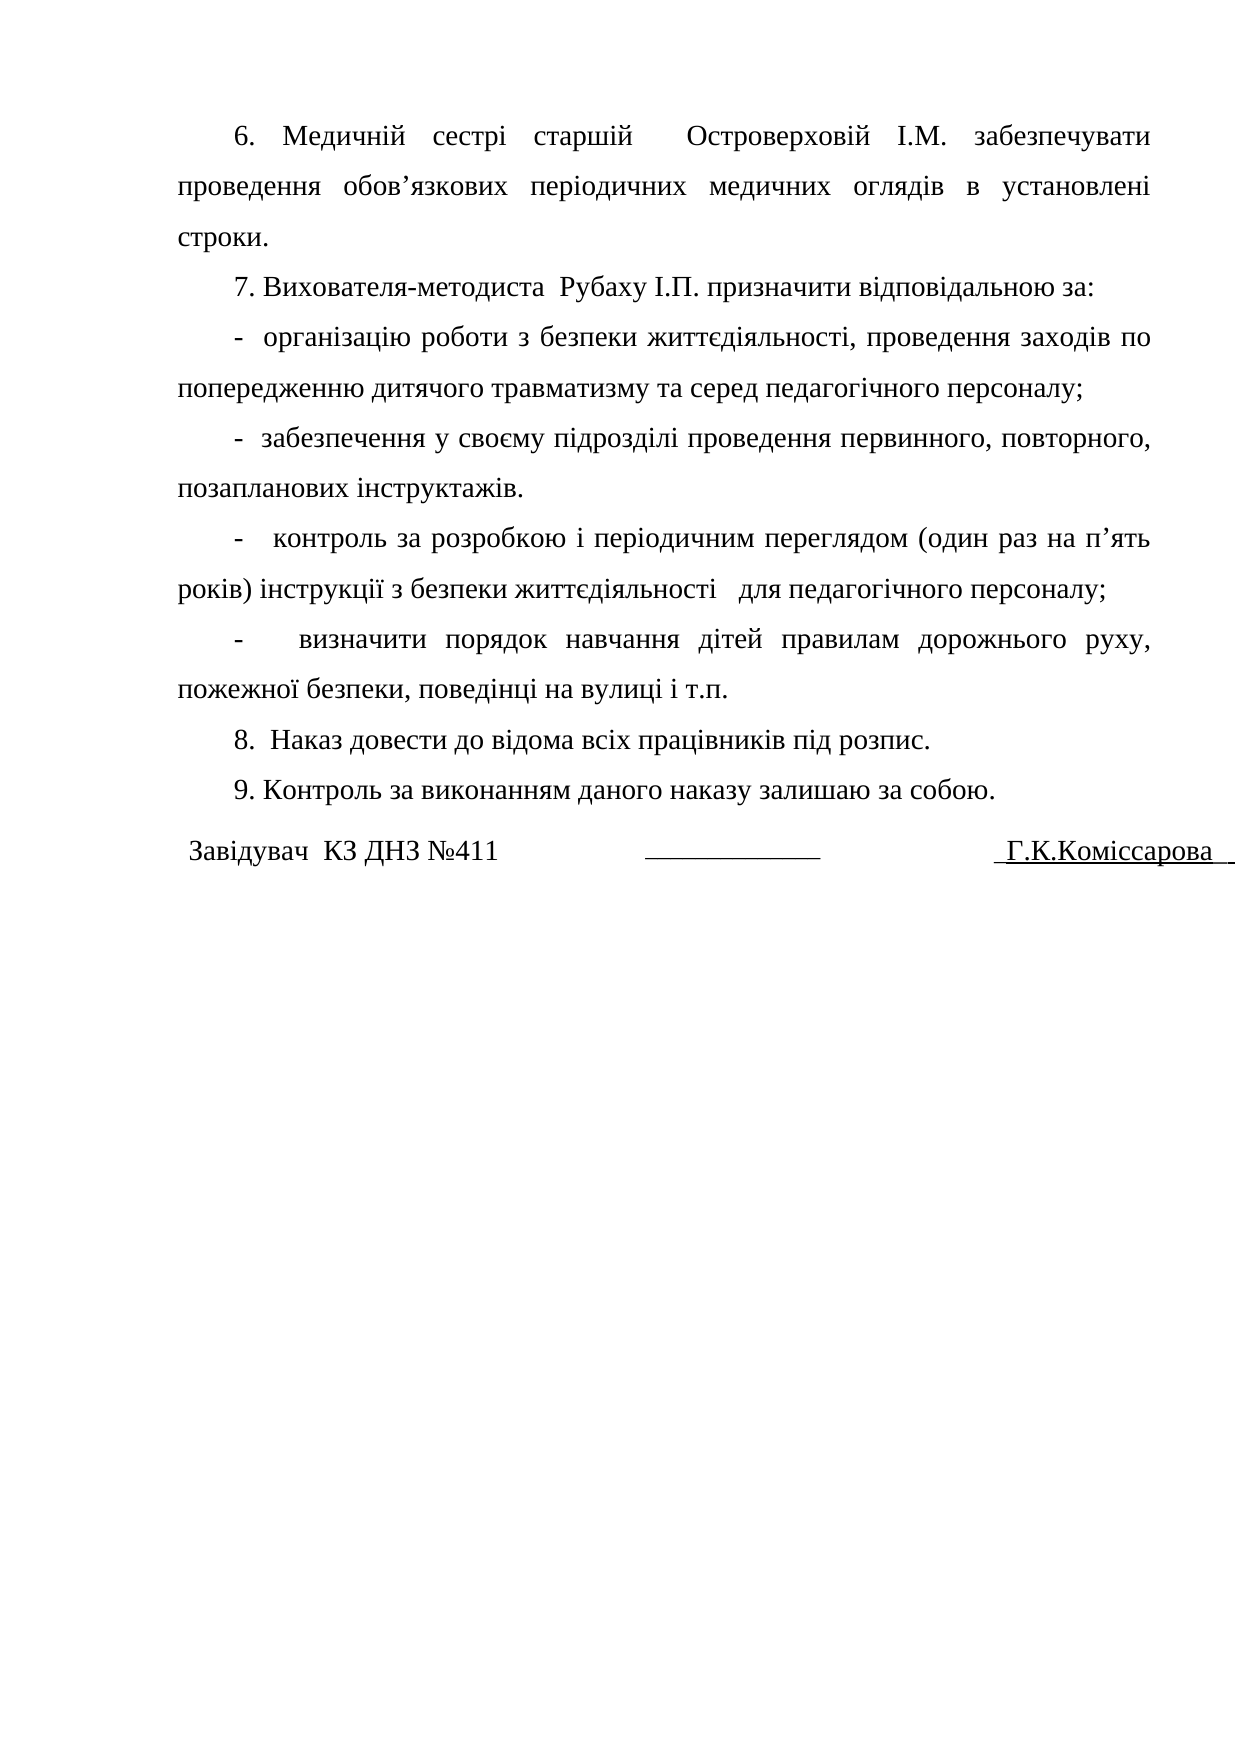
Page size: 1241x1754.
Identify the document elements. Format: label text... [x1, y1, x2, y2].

table_header ______________ [607, 823, 858, 891]
text - контроль за розробкою і періодичним переглядом (один раз на п’ять років) інструкції з безпеки життєдіяльності для педагогічного персоналу; [177, 521, 1152, 604]
text - визначити порядок навчання дітей правилам дорожнього руху, пожежної безпеки, поведінці на вулиці і т.п. [177, 621, 1152, 705]
text - організацію роботи з безпеки життєдіяльності, проведення заходів по попередженню дитячого травматизму та серед педагогічного персоналу; [177, 319, 1152, 403]
table_header _Г.К.Коміссарова_ [858, 823, 1240, 891]
text - забезпечення у своєму підрозділі проведення первинного, повторного, позапланових інструктажів. [177, 420, 1152, 504]
text 6. Медичній сестрі старшій Островерховій І.М. забезпечувати проведення обов’язкових періодичних медичних оглядів в установлені строки. [177, 118, 1152, 252]
text 7. Вихователя-методиста Рубаху І.П. призначити відповідальною за: [177, 269, 1152, 303]
text 8. Наказ довести до відома всіх працівників під розпис. [177, 722, 1152, 755]
table_header Завідувач КЗ ДНЗ №411 [177, 823, 607, 891]
text 9. Контроль за виконанням даного наказу залишаю за собою. [177, 772, 1152, 806]
